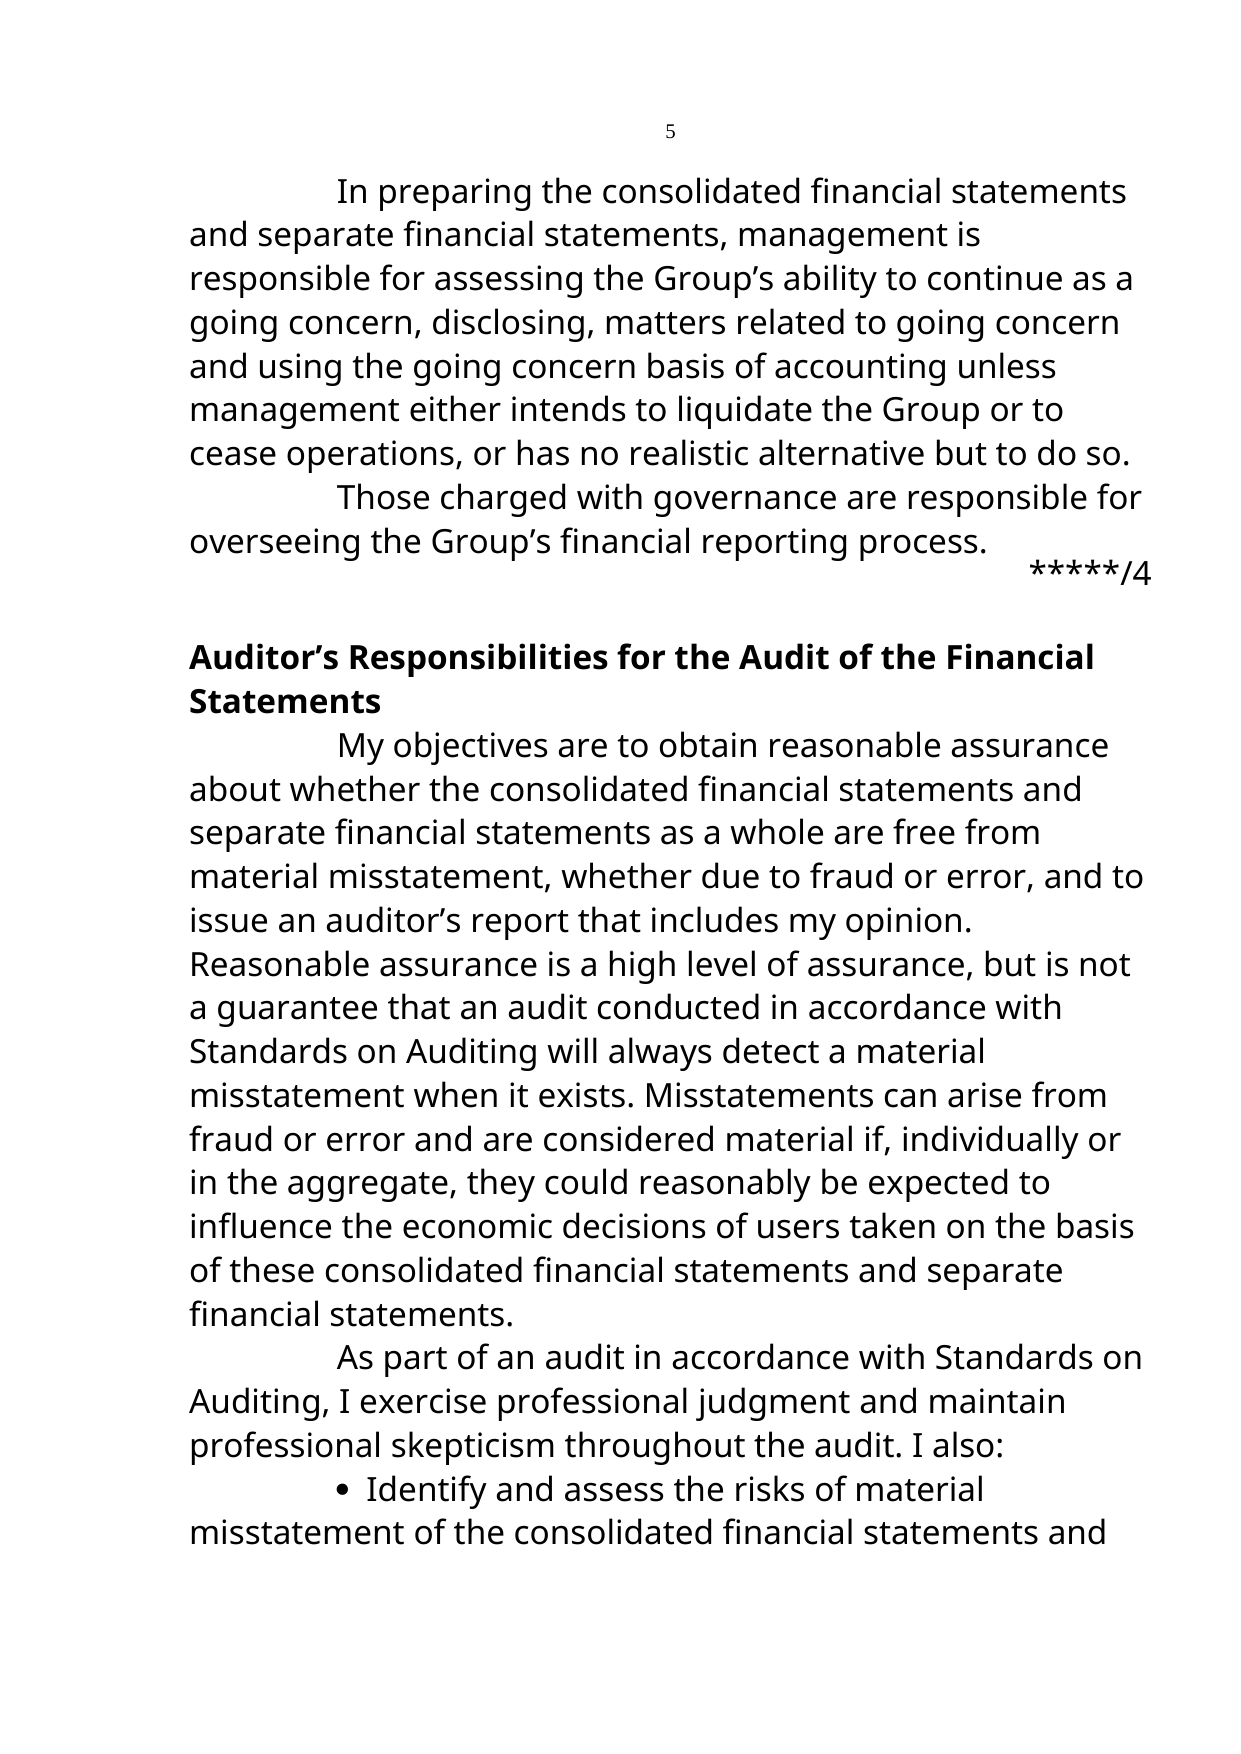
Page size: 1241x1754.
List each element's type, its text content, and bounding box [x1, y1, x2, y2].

text In preparing the consolidated financial statements and separate financial statements, management is responsible for assessing the Group’s ability to continue as a going concern, disclosing, matters related to going concern and using the going concern basis of accounting unless management either intends to liquidate the Group or to cease operations, or has no realistic alternative but to do so. [189, 168, 1149, 474]
text Those charged with governance are responsible for overseeing the Group’s financial reporting process. [189, 474, 1149, 562]
text Auditor’s Responsibilities for the Audit of the Financial Statements [189, 635, 1149, 722]
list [189, 1466, 1149, 1553]
text My objectives are to obtain reasonable assurance about whether the consolidated financial statements and separate financial statements as a whole are free from material misstatement, whether due to fraud or error, and to issue an auditor’s report that includes my opinion. Reasonable assurance is a high level of assurance, but is not a guarantee that an audit conducted in accordance with Standards on Auditing will always detect a material misstatement when it exists. Misstatements can arise from fraud or error and are considered material if, individually or in the aggregate, they could reasonably be expected to influence the economic decisions of users taken on the basis of these consolidated financial statements and separate financial statements. [189, 722, 1149, 1335]
text *****/4 [189, 562, 1152, 591]
text As part of an audit in accordance with Standards on Auditing, I exercise professional judgment and maintain professional skepticism throughout the audit. I also: [189, 1335, 1149, 1466]
